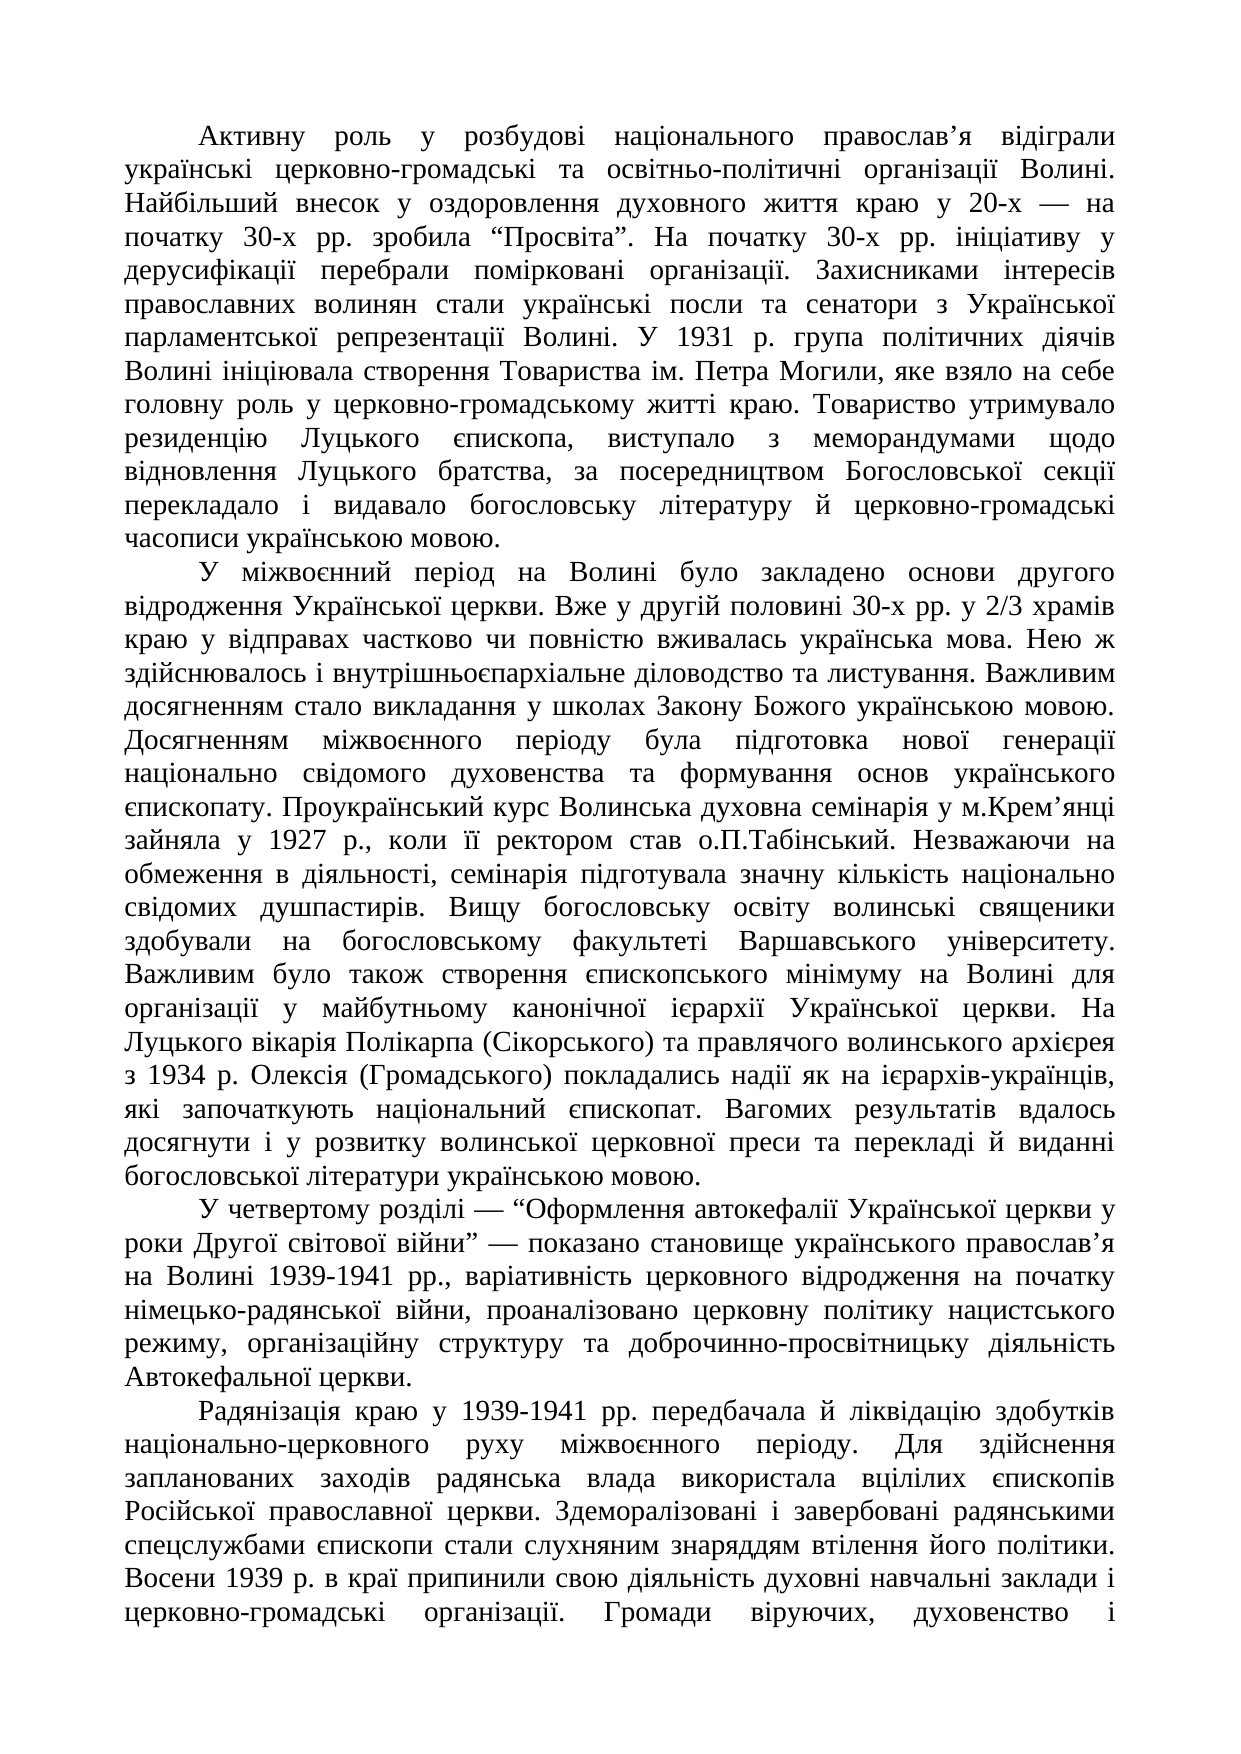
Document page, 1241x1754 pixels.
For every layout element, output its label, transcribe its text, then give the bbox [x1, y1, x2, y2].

text У міжвоєнний період на Волині було закладено основи другого відродження Української церкви. Вже у другій половині 30-х рр. у 2/3 храмів краю у відправах частково чи повністю вживалась українська мова. Нею ж здійснювалось і внутрішньоєпархіальне діловодство та листування. Важливим досягненням стало викладання у школах Закону Божого українською мовою. Досягненням міжвоєнного періоду була підготовка нової генерації національно свідомого духовенства та формування основ українського єпископату. Проукраїнський курс Волинська духовна семінарія у м.Крем’янці зайняла у 1927 р., коли її ректором став о.П.Табінський. Незважаючи на обмеження в діяльності, семінарія підготувала значну кількість національно свідомих душпастирів. Вищу богословську освіту волинські священики здобували на богословському факультеті Варшавського університету. Важливим було також створення єпископського мінімуму на Волині для організації у майбутньому канонічної ієрархії Української церкви. На Луцького вікарія Полікарпа (Сікорського) та правлячого волинського архієрея з 1934 р. Олексія (Громадського) покладались надії як на ієрархів-українців, які започаткують національний єпископат. Вагомих результатів вдалось досягнути і у розвитку волинської церковної преси та перекладі й виданні богословської літератури українською мовою. [124, 554, 1116, 1191]
text У четвертому розділі — “Оформлення автокефалії Української церкви у роки Другої світової війни” — показано становище українського православ’я на Волині 1939-1941 рр., варіативність церковного відродження на початку німецько-радянської війни, проаналізовано церковну політику нацистського режиму, організаційну структуру та доброчинно-просвітницьку діяльність Автокефальної церкви. [124, 1191, 1116, 1393]
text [124, 1393, 1116, 1627]
text Активну роль у розбудові національного православ’я відіграли українські церковно-громадські та освітньо-політичні організації Волині. Найбільший внесок у оздоровлення духовного життя краю у 20-х — на початку 30-х рр. зробила “Просвіта”. На початку 30-х рр. ініціативу у дерусифікації перебрали помірковані організації. Захисниками інтересів православних волинян стали українські посли та сенатори з Української парламентської репрезентації Волині. У 1931 р. група політичних діячів Волині ініціювала створення Товариства ім. Петра Могили, яке взяло на себе головну роль у церковно-громадському житті краю. Товариство утримувало резиденцію Луцького єпископа, виступало з меморандумами щодо відновлення Луцького братства, за посередництвом Богословської секції перекладало і видавало богословську літературу й церковно-громадські часописи українською мовою. [124, 118, 1116, 554]
